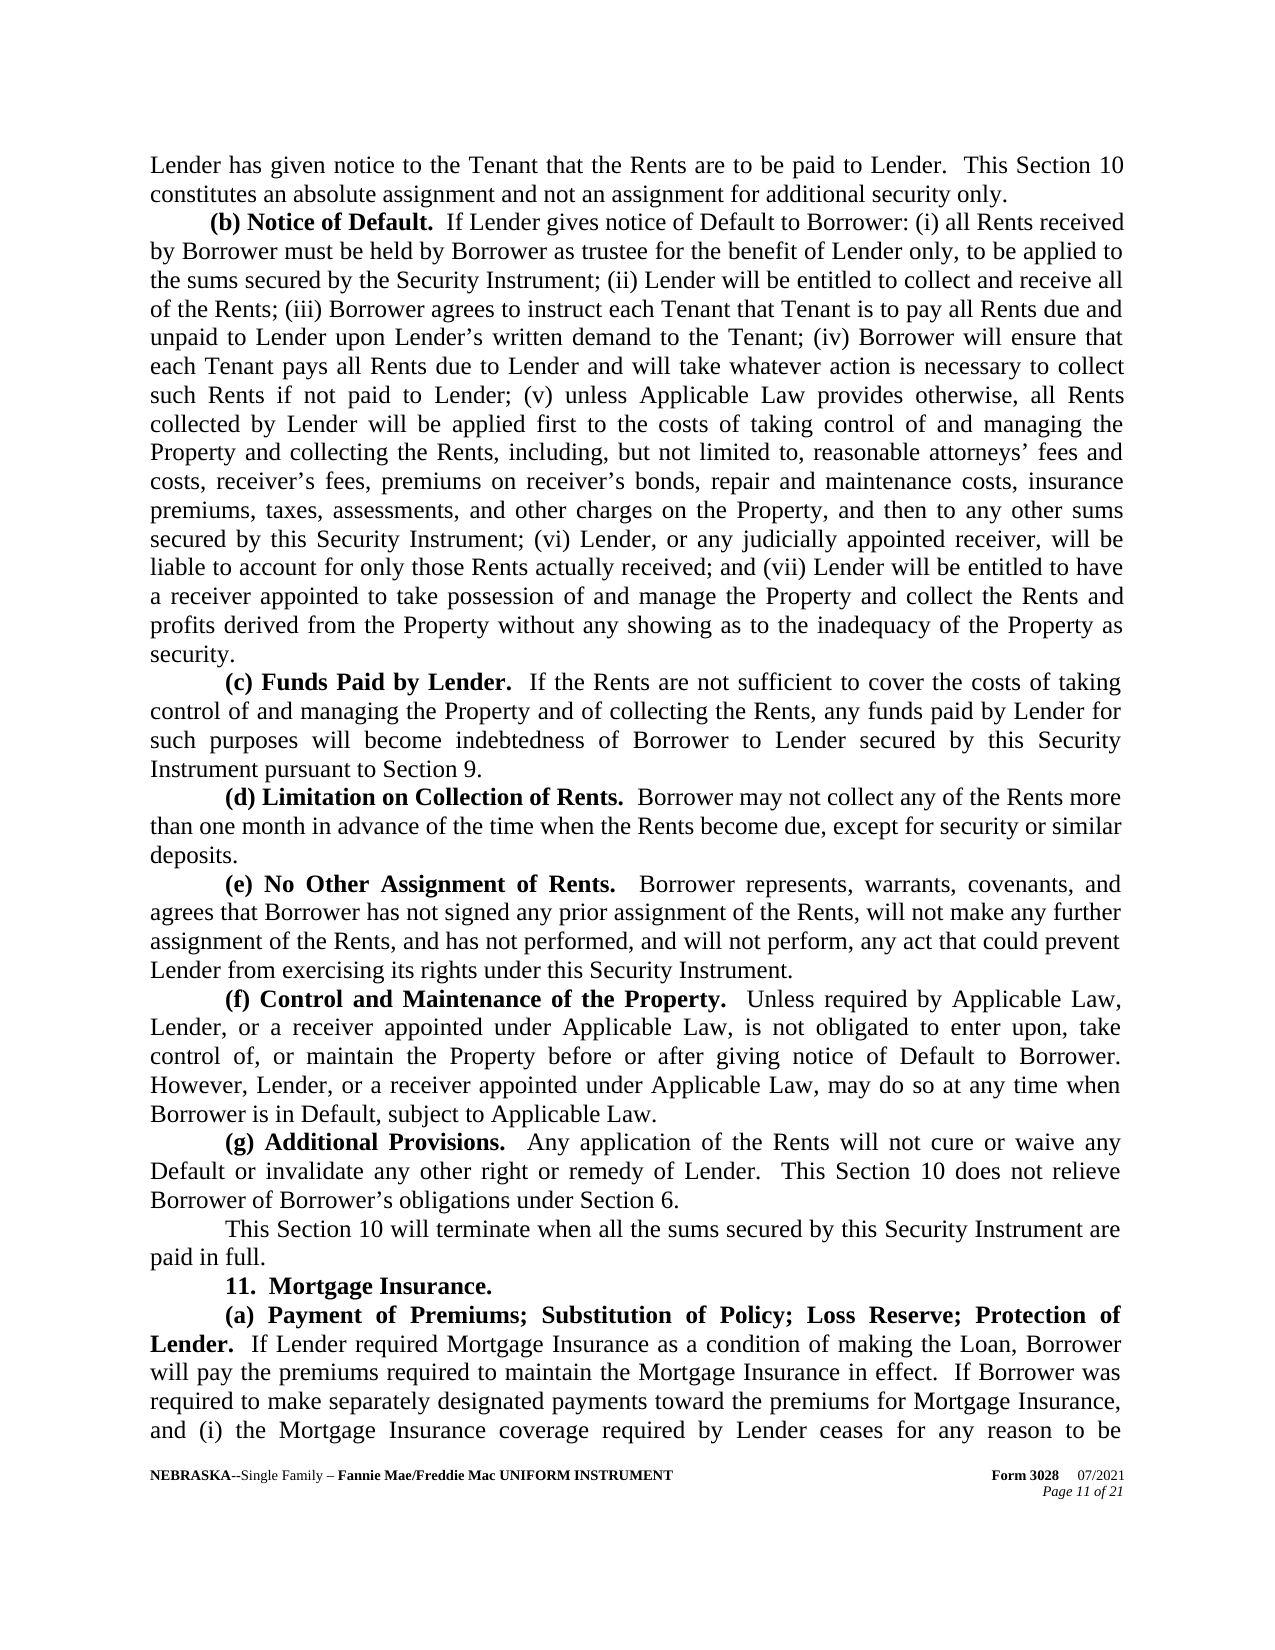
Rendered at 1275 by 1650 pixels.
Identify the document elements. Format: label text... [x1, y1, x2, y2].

text (f) Control and Maintenance of the Property. Unless required by Applicable Law, Lender, or a receiver appointed under Applicable Law, is not obligated to enter upon, take control of, or maintain the Property before or after giving notice of Default to Borrower. However, Lender, or a receiver appointed under Applicable Law, may do so at any time when Borrower is in Default, subject to Applicable Law. [150, 984, 1122, 1127]
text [150, 150, 1125, 207]
text (c) Funds Paid by Lender. If the Rents are not sufficient to cover the costs of taking control of and managing the Property and of collecting the Rents, any funds paid by Lender for such purposes will become indebtedness of Borrower to Lender secured by this Security Instrument pursuant to Section 9. [150, 667, 1122, 782]
text (d) Limitation on Collection of Rents. Borrower may not collect any of the Rents more than one month in advance of the time when the Rents become due, except for security or similar deposits. [150, 782, 1122, 869]
text 11. Mortgage Insurance. [150, 1271, 1122, 1300]
text This Section 10 will terminate when all the sums secured by this Security Instrument are paid in full. [150, 1214, 1122, 1271]
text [150, 1300, 1122, 1444]
text (b) Notice of Default. If Lender gives notice of Default to Borrower: (i) all Rents received by Borrower must be held by Borrower as trustee for the benefit of Lender only, to be applied to the sums secured by the Security Instrument; (ii) Lender will be entitled to collect and receive all of the Rents; (iii) Borrower agrees to instruct each Tenant that Tenant is to pay all Rents due and unpaid to Lender upon Lender’s written demand to the Tenant; (iv) Borrower will ensure that each Tenant pays all Rents due to Lender and will take whatever action is necessary to collect such Rents if not paid to Lender; (v) unless Applicable Law provides otherwise, all Rents collected by Lender will be applied first to the costs of taking control of and managing the Property and collecting the Rents, including, but not limited to, reasonable attorneys’ fees and costs, receiver’s fees, premiums on receiver’s bonds, repair and maintenance costs, insurance premiums, taxes, assessments, and other charges on the Property, and then to any other sums secured by this Security Instrument; (vi) Lender, or any judicially appointed receiver, will be liable to account for only those Rents actually received; and (vii) Lender will be entitled to have a receiver appointed to take possession of and manage the Property and collect the Rents and profits derived from the Property without any showing as to the inadequacy of the Property as security. [150, 207, 1125, 667]
text (g) Additional Provisions. Any application of the Rents will not cure or waive any Default or invalidate any other right or remedy of Lender. This Section 10 does not relieve Borrower of Borrower’s obligations under Section 6. [150, 1127, 1122, 1214]
text (e) No Other Assignment of Rents. Borrower represents, warrants, covenants, and agrees that Borrower has not signed any prior assignment of the Rents, will not make any further assignment of the Rents, and has not performed, and will not perform, any act that could prevent Lender from exercising its rights under this Security Instrument. [150, 869, 1122, 984]
